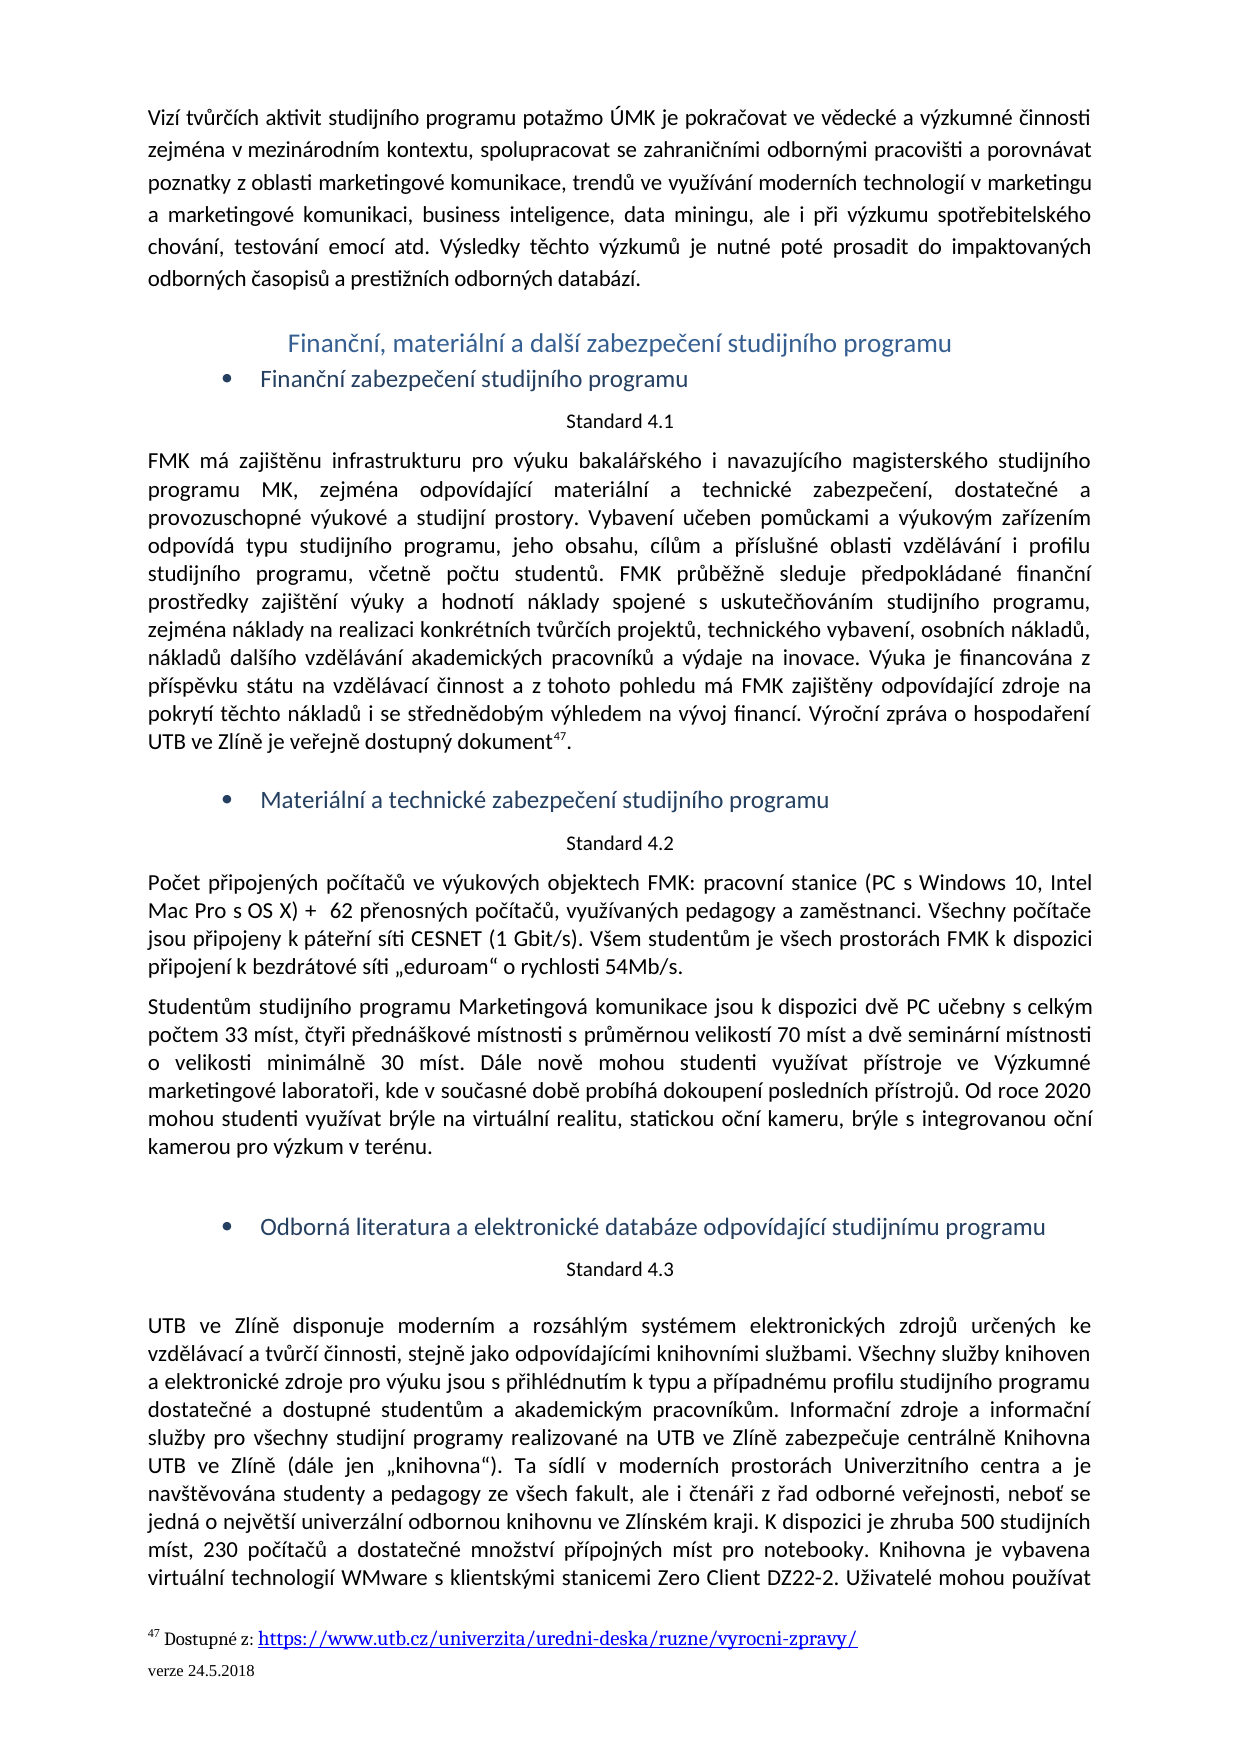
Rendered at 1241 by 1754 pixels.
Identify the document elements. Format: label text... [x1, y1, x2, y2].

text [148, 1311, 1093, 1591]
text Standard 4.2 [148, 830, 1093, 855]
text Standard 4.3 [148, 1256, 1093, 1282]
text Studentům studijního programu Marketingová komunikace jsou k dispozici dvě PC učebny s celkým počtem 33 míst, čtyři přednáškové místnosti s průměrnou velikostí 70 míst a dvě seminární místnosti o velikosti minimálně 30 míst. Dále nově mohou studenti využívat přístroje ve Výzkumné marketingové laboratoři, kde v současné době probíhá dokoupení posledních přístrojů. Od roce 2020 mohou studenti využívat brýle na virtuální realitu, statickou oční kameru, brýle s integrovanou oční kamerou pro výzkum v terénu. [148, 992, 1093, 1161]
subtitle Materiální a technické zabezpečení studijního programu [223, 784, 1093, 815]
text Standard 4.1 [148, 409, 1093, 434]
text FMK má zajištěnu infrastrukturu pro výuku bakalářského i navazujícího magisterského studijního programu MK, zejména odpovídající materiální a technické zabezpečení, dostatečné a provozuschopné výukové a studijní prostory. Vybavení učeben pomůckami a výukovým zařízením odpovídá typu studijního programu, jeho obsahu, cílům a příslušné oblasti vzdělávání i profilu studijního programu, včetně počtu studentů. FMK průběžně sleduje předpokládané finanční prostředky zajištění výuky a hodnotí náklady spojené s uskutečňováním studijního programu, zejména náklady na realizaci konkrétních tvůrčích projektů, technického vybavení, osobních nákladů, nákladů dalšího vzdělávání akademických pracovníků a výdaje na inovace. Výuka je financována z příspěvku státu na vzdělávací činnost a z tohoto pohledu má FMK zajištěny odpovídající zdroje na pokrytí těchto nákladů i se střednědobým výhledem na vývoj financí. Výroční zpráva o hospodaření UTB ve Zlíně je veřejně dostupný dokument. [148, 447, 1093, 755]
text Vizí tvůrčích aktivit studijního programu potažmo ÚMK je pokračovat ve vědecké a výzkumné činnosti zejména v mezinárodním kontextu, spolupracovat se zahraničními odbornými pracovišti a porovnávat poznatky z oblasti marketingové komunikace, trendů ve využívání moderních technologií v marketingu a marketingové komunikaci, business inteligence, data miningu, ale i při výzkumu spotřebitelského chování, testování emocí atd. Výsledky těchto výzkumů je nutné poté prosadit do impaktovaných odborných časopisů a prestižních odborných databází. [148, 103, 1092, 292]
text Počet připojených počítačů ve výukových objektech FMK: pracovní stanice (PC s Windows 10, Intel Mac Pro s OS X) + 62 přenosných počítačů, využívaných pedagogy a zaměstnanci. Všechny počítače jsou připojeny k páteřní síti CESNET (1 Gbit/s). Všem studentům je všech prostorách FMK k dispozici připojení k bezdrátové síti „eduroam“ o rychlosti 54Mb/s. [148, 868, 1093, 980]
subtitle Odborná literatura a elektronické databáze odpovídající studijnímu programu [223, 1211, 1093, 1241]
subtitle Finanční, materiální a další zabezpečení studijního programu [148, 326, 1093, 359]
subtitle Finanční zabezpečení studijního programu [223, 363, 1093, 394]
